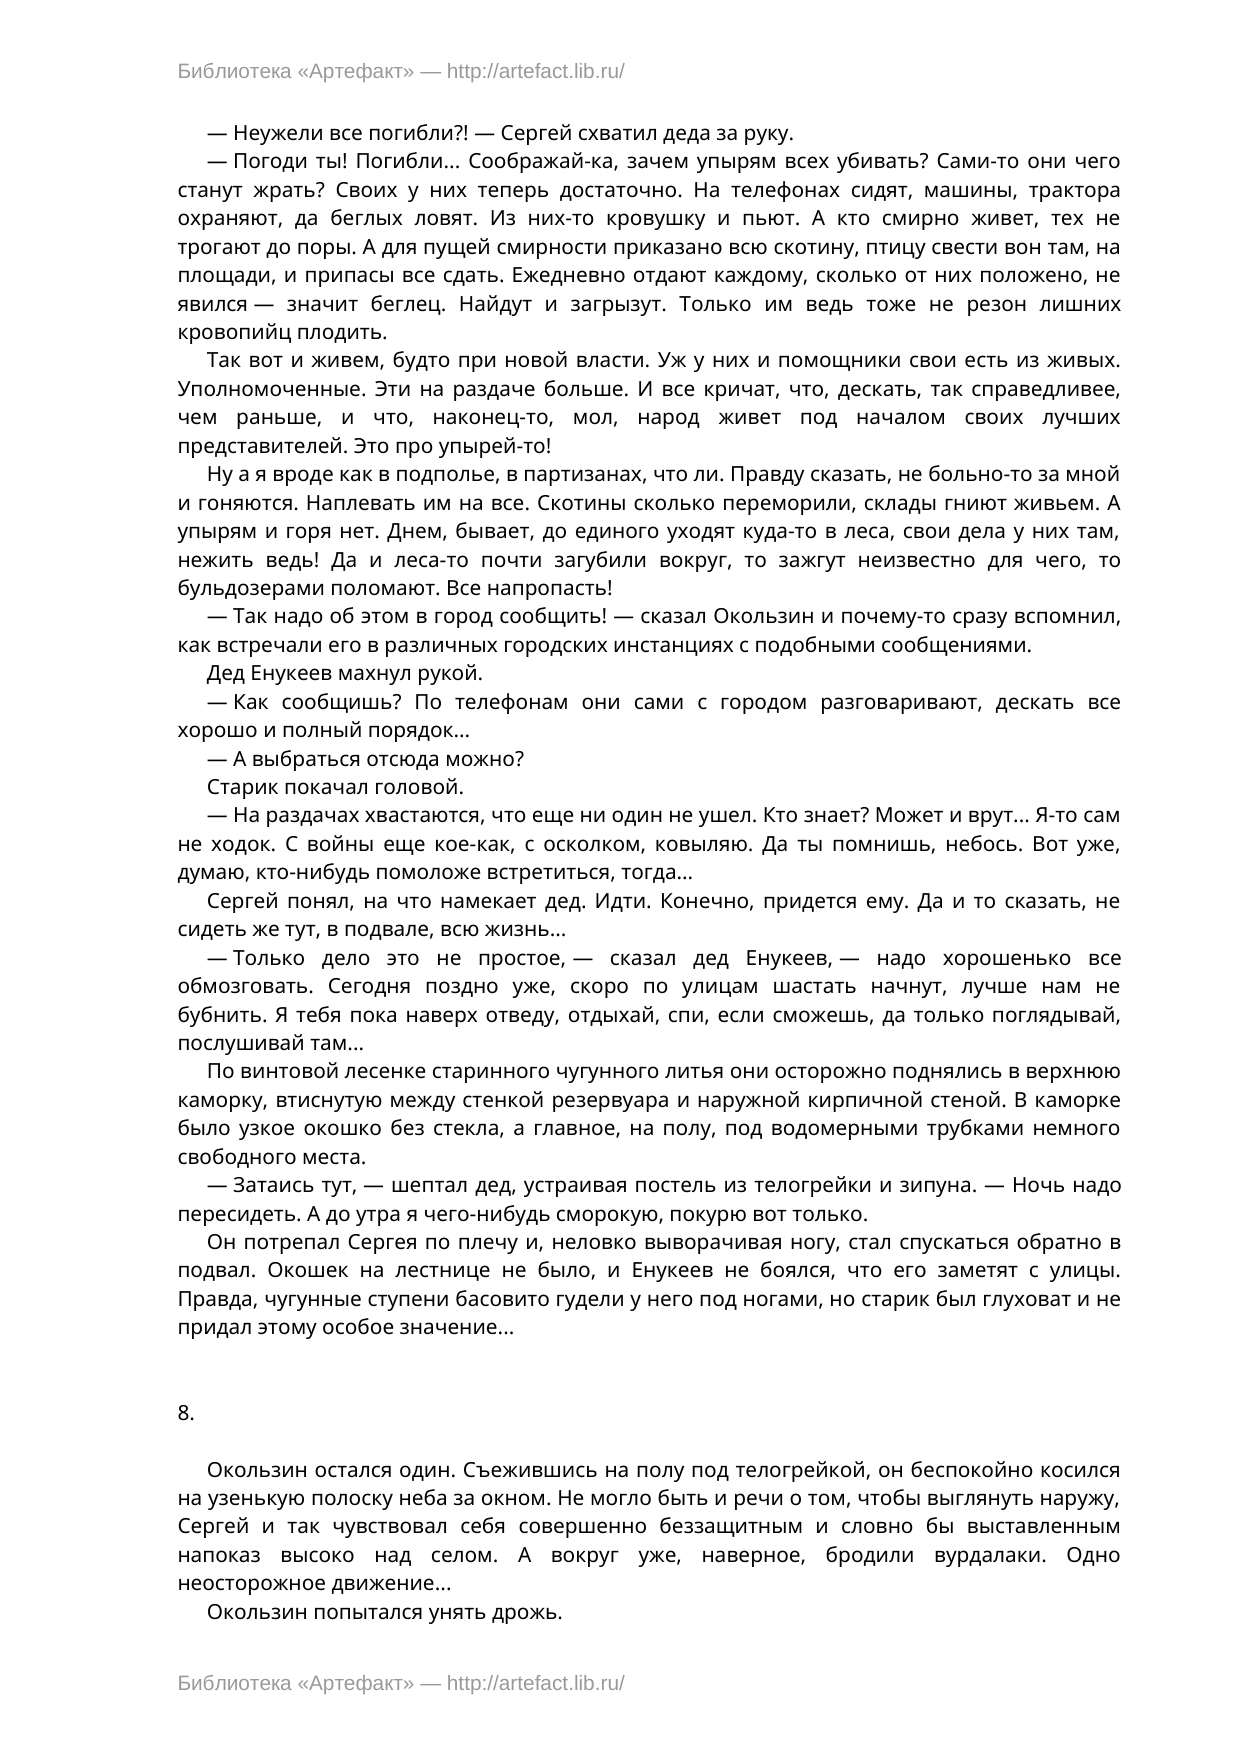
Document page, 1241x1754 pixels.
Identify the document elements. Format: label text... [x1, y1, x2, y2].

text Он потрепал Сергея по плечу и, неловко выворачивая ногу, стал спускаться обратно в подвал. Окошек на лестнице не было, и Енукеев не боялся, что его заметят с улицы. Правда, чугунные ступени басовито гудели у него под ногами, но старик был глуховат и не придал этому особое значение... [177, 1227, 1122, 1341]
text — Только дело это не простое, — сказал дед Енукеев, — надо хорошенько все обмозговать. Сегодня поздно уже, скоро по улицам шастать начнут, лучше нам не бубнить. Я тебя пока наверх отведу, отдыхай, спи, если сможешь, да только поглядывай, послушивай там... [177, 943, 1122, 1057]
text Старик покачал головой. [177, 772, 1122, 801]
text — Затаись тут, — шептал дед, устраивая постель из телогрейки и зипуна. — Ночь надо пересидеть. А до утра я чего-нибудь сморокую, покурю вот только. [177, 1170, 1122, 1227]
text — Как сообщишь? По телефонам они сами с городом разговаривают, дескать все хорошо и полный порядок... [177, 687, 1122, 744]
text — Неужели все погибли?! — Сергей схватил деда за руку. [177, 118, 1122, 147]
text Окользин остался один. Съежившись на полу под телогрейкой, он беспокойно косился на узенькую полоску неба за окном. Не могло быть и речи о том, чтобы выглянуть наружу, Сергей и так чувствовал себя совершенно беззащитным и словно бы выставленным напоказ высоко над селом. А вокруг уже, наверное, бродили вурдалаки. Одно неосторожное движение... [177, 1455, 1122, 1597]
text Ну а я вроде как в подполье, в партизанах, что ли. Правду сказать, не больно-то за мной и гоняются. Наплевать им на все. Скотины сколько переморили, склады гниют живьем. А упырям и горя нет. Днем, бывает, до единого уходят куда-то в леса, свои дела у них там, нежить ведь! Да и леса-то почти загубили вокруг, то зажгут неизвестно для чего, то бульдозерами поломают. Все напропасть! [177, 459, 1122, 602]
subtitle 8. [177, 1398, 1122, 1426]
text Так вот и живем, будто при новой власти. Уж у них и помощники свои есть из живых. Уполномоченные. Эти на раздаче больше. И все кричат, что, дескать, так справедливее, чем раньше, и что, наконец-то, мол, народ живет под началом своих лучших представителей. Это про упырей-то! [177, 346, 1122, 459]
text — Погоди ты! Погибли... Соображай-ка, зачем упырям всех убивать? Сами-то они чего станут жрать? Своих у них теперь достаточно. На телефонах сидят, машины, трактора охраняют, да беглых ловят. Из них-то кровушку и пьют. А кто смирно живет, тех не трогают до поры. А для пущей смирности приказано всю скотину, птицу свести вон там, на площади, и припасы все сдать. Ежедневно отдают каждому, сколько от них положено, не явился — значит беглец. Найдут и загрызут. Только им ведь тоже не резон лишних кровопийц плодить. [177, 147, 1122, 346]
text По винтовой лесенке старинного чугунного литья они осторожно поднялись в верхнюю каморку, втиснутую между стенкой резервуара и наружной кирпичной стеной. В каморке было узкое окошко без стекла, а главное, на полу, под водомерными трубками немного свободного места. [177, 1057, 1122, 1170]
text — Так надо об этом в город сообщить! — сказал Окользин и почему-то сразу вспомнил, как встречали его в различных городских инстанциях с подобными сообщениями. [177, 602, 1122, 658]
text — А выбраться отсюда можно? [177, 744, 1122, 772]
text Дед Енукеев махнул рукой. [177, 658, 1122, 687]
text Сергей понял, на что намекает дед. Идти. Конечно, придется ему. Да и то сказать, не сидеть же тут, в подвале, всю жизнь... [177, 886, 1122, 943]
text — На раздачах хвастаются, что еще ни один не ушел. Кто знает? Может и врут... Я-то сам не ходок. С войны еще кое-как, с осколком, ковыляю. Да ты помнишь, небось. Вот уже, думаю, кто-нибудь помоложе встретиться, тогда... [177, 801, 1122, 886]
text Окользин попытался унять дрожь. [177, 1597, 1122, 1625]
